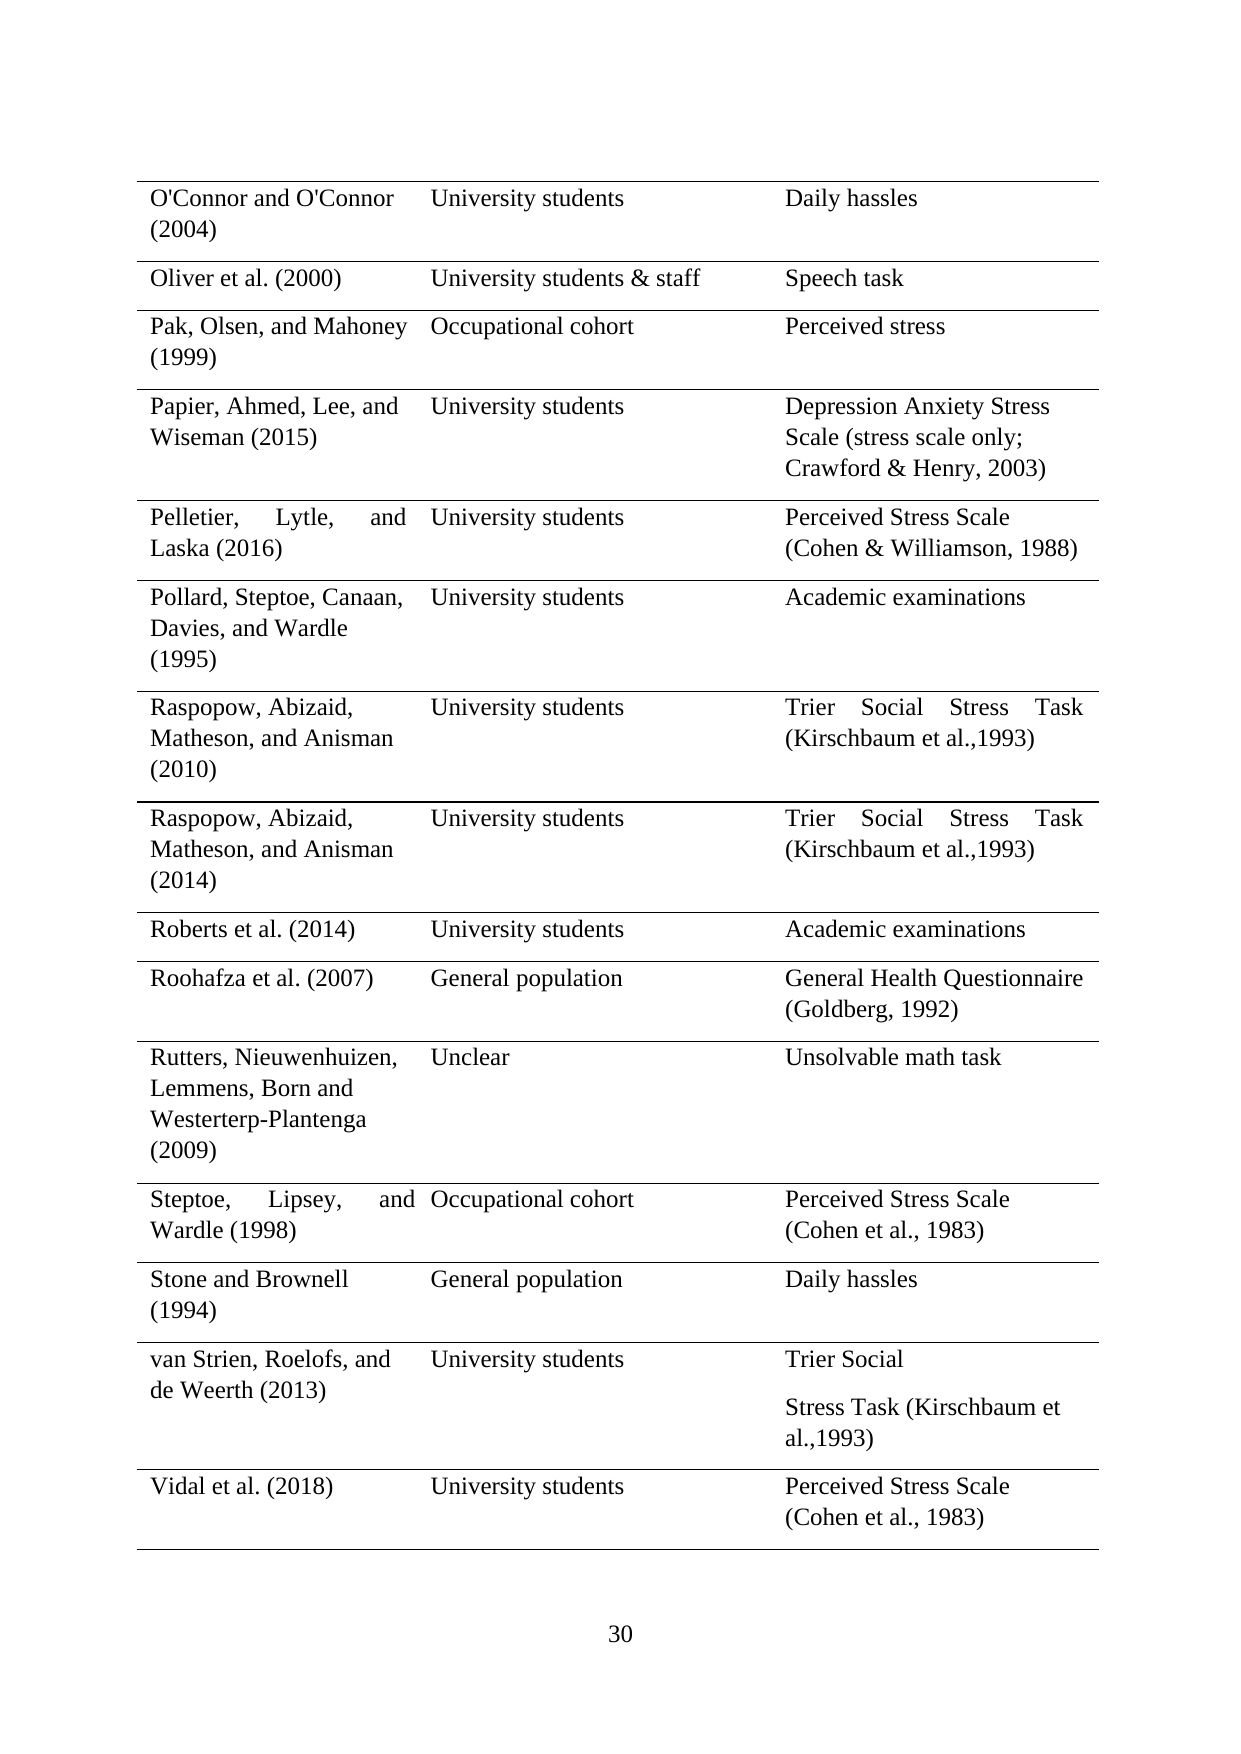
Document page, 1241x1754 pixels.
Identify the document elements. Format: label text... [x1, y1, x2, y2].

table_cell Academic examinations [785, 913, 1098, 961]
table_cell Unclear [430, 1042, 785, 1183]
table_cell Papier, Ahmed, Lee, and Wiseman (2015) [137, 390, 430, 500]
table_cell General population [430, 1263, 785, 1342]
table_cell University students [430, 1343, 785, 1469]
table_cell General population [430, 962, 785, 1041]
table_cell Stone and Brownell (1994) [137, 1263, 430, 1342]
table_cell Trier Social Stress Task (Kirschbaum et al.,1993) [785, 692, 1098, 801]
table_cell Perceived Stress Scale (Cohen et al., 1983) [785, 1184, 1098, 1262]
table_cell Depression Anxiety Stress Scale (stress scale only; Crawford & Henry, 2003) [785, 390, 1098, 500]
table_cell van Strien, Roelofs, and de Weerth (2013) [137, 1343, 430, 1469]
table_cell University students [430, 913, 785, 961]
table_cell Raspopow, Abizaid, Matheson, and Anisman (2014) [137, 803, 430, 912]
table_cell Oliver et al. (2000) [137, 262, 430, 309]
table_cell Speech task [785, 262, 1098, 309]
table_cell Raspopow, Abizaid, Matheson, and Anisman (2010) [137, 692, 430, 801]
table_cell Academic examinations [785, 581, 1098, 691]
table_cell University students & staff [430, 262, 785, 309]
table_cell Perceived Stress Scale (Cohen & Williamson, 1988) [785, 501, 1098, 580]
table_header O'Connor and O'Connor (2004) [137, 182, 430, 261]
table_cell Vidal et al. (2018) [137, 1470, 430, 1549]
table_cell General Health Questionnaire (Goldberg, 1992) [785, 962, 1098, 1041]
table_cell University students [430, 1470, 785, 1549]
table_cell Steptoe, Lipsey, and Wardle (1998) [137, 1184, 430, 1262]
table_cell Occupational cohort [430, 311, 785, 389]
table_cell Pollard, Steptoe, Canaan, Davies, and Wardle (1995) [137, 581, 430, 691]
table_header Daily hassles [785, 182, 1098, 261]
table_cell Pak, Olsen, and Mahoney (1999) [137, 311, 430, 389]
table_cell University students [430, 501, 785, 580]
table_header University students [430, 182, 785, 261]
table_cell University students [430, 692, 785, 801]
table_cell Pelletier, Lytle, and Laska (2016) [137, 501, 430, 580]
table_cell Occupational cohort [430, 1184, 785, 1262]
table_cell University students [430, 803, 785, 912]
table_cell Roohafza et al. (2007) [137, 962, 430, 1041]
table_cell University students [430, 390, 785, 500]
table_cell Perceived stress [785, 311, 1098, 389]
table_cell Trier Social Stress Task (Kirschbaum et al.,1993) [785, 803, 1098, 912]
table_cell Unsolvable math task [785, 1042, 1098, 1183]
table_cell Roberts et al. (2014) [137, 913, 430, 961]
table_cell University students [430, 581, 785, 691]
table_cell Rutters, Nieuwenhuizen, Lemmens, Born and Westerterp-Plantenga (2009) [137, 1042, 430, 1183]
table_cell Daily hassles [785, 1263, 1098, 1342]
table_cell Perceived Stress Scale (Cohen et al., 1983) [785, 1470, 1098, 1549]
table_cell Trier Social Stress Task (Kirschbaum et al.,1993) [785, 1343, 1098, 1469]
